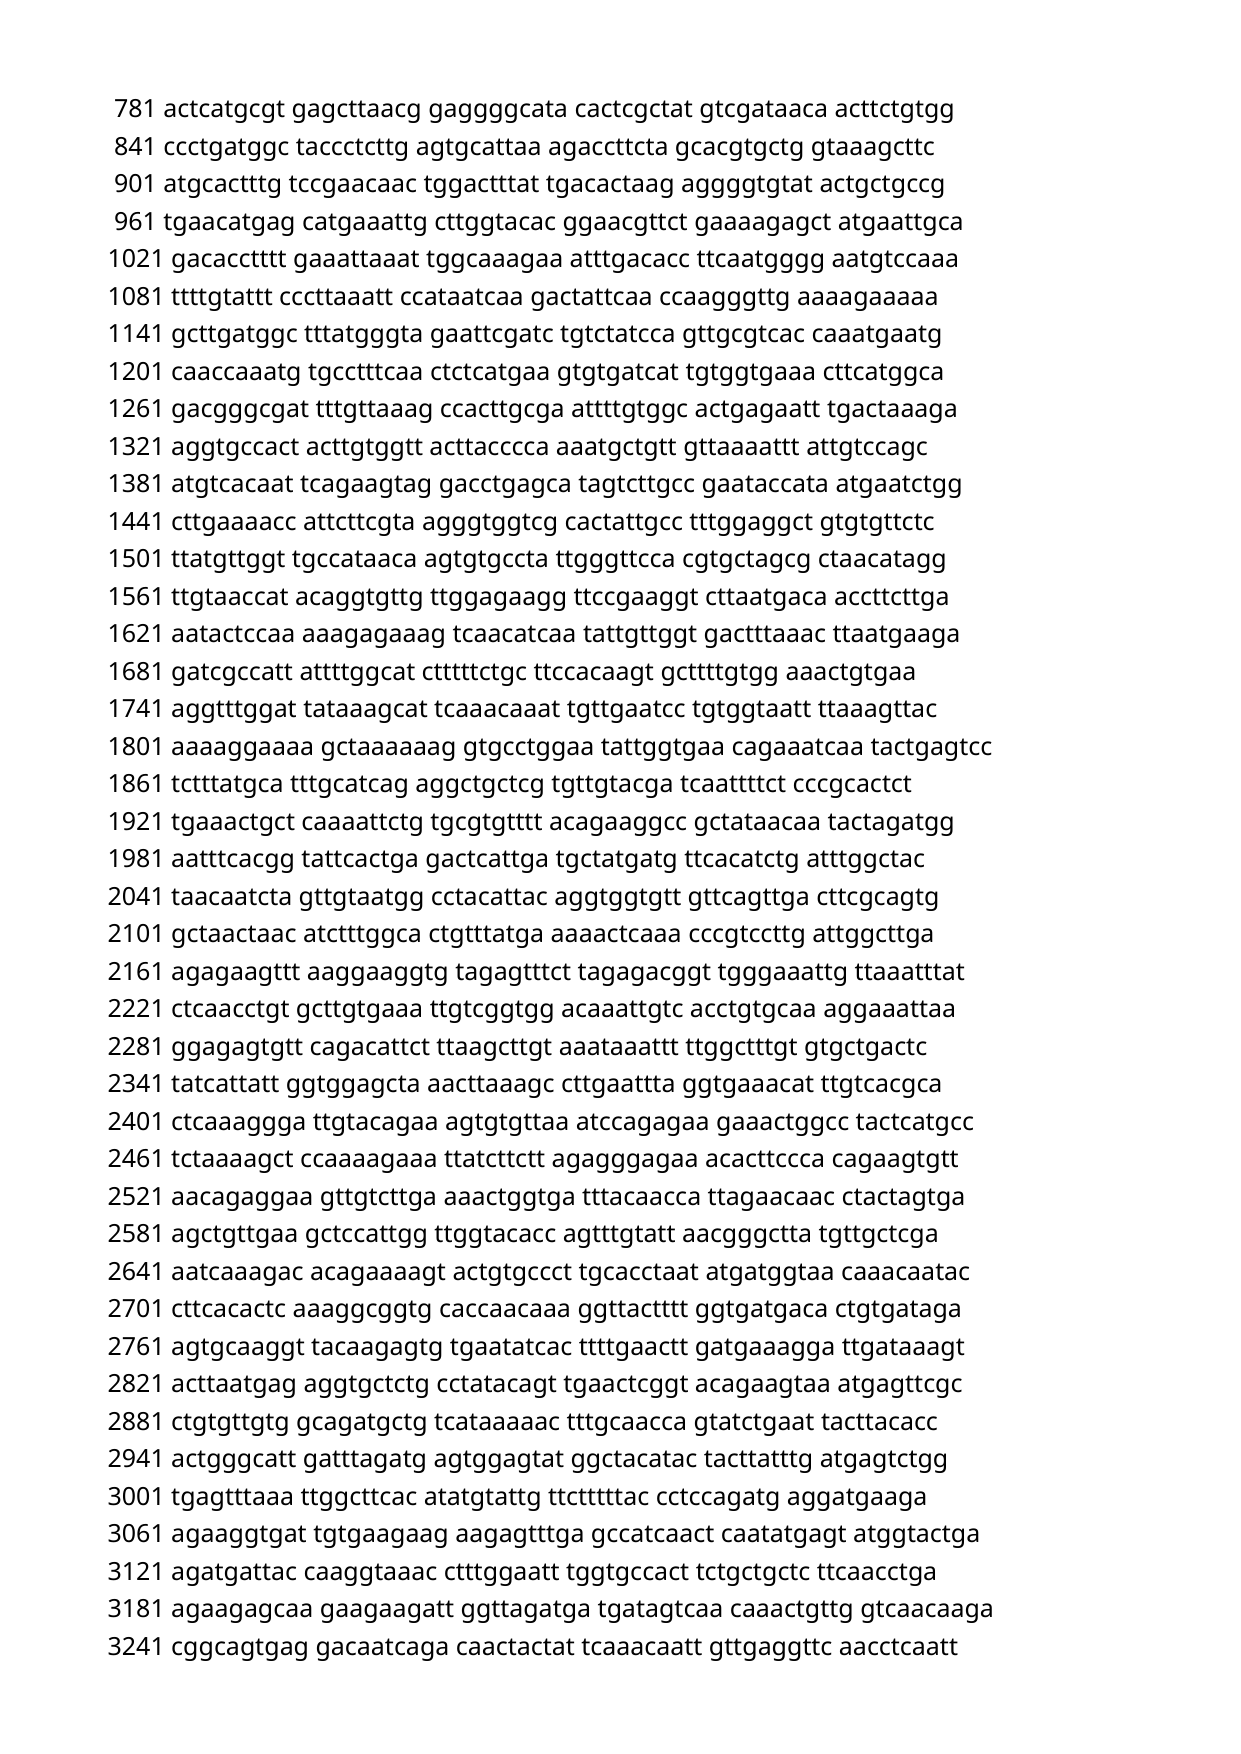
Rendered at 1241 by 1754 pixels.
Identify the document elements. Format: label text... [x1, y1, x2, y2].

text 2881 ctgtgttgtg gcagatgctg tcataaaaac tttgcaacca gtatctgaat tacttacacc [75, 1402, 1165, 1439]
text 3241 cggcagtgag gacaatcaga caactactat tcaaacaatt gttgaggttc aacctcaatt [75, 1627, 1165, 1664]
text 1261 gacgggcgat tttgttaaag ccacttgcga attttgtggc actgagaatt tgactaaaga [75, 389, 1165, 427]
text 2101 gctaactaac atctttggca ctgtttatga aaaactcaaa cccgtccttg attggcttga [75, 914, 1165, 952]
text 2641 aatcaaagac acagaaaagt actgtgccct tgcacctaat atgatggtaa caaacaatac [75, 1252, 1165, 1289]
text 2281 ggagagtgtt cagacattct ttaagcttgt aaataaattt ttggctttgt gtgctgactc [75, 1027, 1165, 1064]
text 2941 actgggcatt gatttagatg agtggagtat ggctacatac tacttatttg atgagtctgg [75, 1439, 1165, 1477]
text 1741 aggtttggat tataaagcat tcaaacaaat tgttgaatcc tgtggtaatt ttaaagttac [75, 689, 1165, 727]
text 901 atgcactttg tccgaacaac tggactttat tgacactaag aggggtgtat actgctgccg [75, 164, 1165, 202]
text 3181 agaagagcaa gaagaagatt ggttagatga tgatagtcaa caaactgttg gtcaacaaga [75, 1589, 1165, 1627]
text 3061 agaaggtgat tgtgaagaag aagagtttga gccatcaact caatatgagt atggtactga [75, 1514, 1165, 1552]
text 2221 ctcaacctgt gcttgtgaaa ttgtcggtgg acaaattgtc acctgtgcaa aggaaattaa [75, 989, 1165, 1027]
text 1921 tgaaactgct caaaattctg tgcgtgtttt acagaaggcc gctataacaa tactagatgg [75, 802, 1165, 839]
text 1501 ttatgttggt tgccataaca agtgtgccta ttgggttcca cgtgctagcg ctaacatagg [75, 539, 1165, 577]
text 961 tgaacatgag catgaaattg cttggtacac ggaacgttct gaaaagagct atgaattgca [75, 202, 1165, 239]
text 1021 gacacctttt gaaattaaat tggcaaagaa atttgacacc ttcaatgggg aatgtccaaa [75, 239, 1165, 277]
text 1381 atgtcacaat tcagaagtag gacctgagca tagtcttgcc gaataccata atgaatctgg [75, 464, 1165, 502]
text 2761 agtgcaaggt tacaagagtg tgaatatcac ttttgaactt gatgaaagga ttgataaagt [75, 1327, 1165, 1364]
text 2041 taacaatcta gttgtaatgg cctacattac aggtggtgtt gttcagttga cttcgcagtg [75, 877, 1165, 914]
text 1321 aggtgccact acttgtggtt acttacccca aaatgctgtt gttaaaattt attgtccagc [75, 427, 1165, 464]
text 1621 aatactccaa aaagagaaag tcaacatcaa tattgttggt gactttaaac ttaatgaaga [75, 614, 1165, 652]
text 1081 ttttgtattt cccttaaatt ccataatcaa gactattcaa ccaagggttg aaaagaaaaa [75, 277, 1165, 314]
text 1681 gatcgccatt attttggcat ctttttctgc ttccacaagt gcttttgtgg aaactgtgaa [75, 652, 1165, 689]
text 1861 tctttatgca tttgcatcag aggctgctcg tgttgtacga tcaattttct cccgcactct [75, 764, 1165, 802]
text 3121 agatgattac caaggtaaac ctttggaatt tggtgccact tctgctgctc ttcaacctga [75, 1552, 1165, 1589]
text 1981 aatttcacgg tattcactga gactcattga tgctatgatg ttcacatctg atttggctac [75, 839, 1165, 877]
text 2341 tatcattatt ggtggagcta aacttaaagc cttgaattta ggtgaaacat ttgtcacgca [75, 1064, 1165, 1102]
text 1561 ttgtaaccat acaggtgttg ttggagaagg ttccgaaggt cttaatgaca accttcttga [75, 577, 1165, 614]
text 1441 cttgaaaacc attcttcgta agggtggtcg cactattgcc tttggaggct gtgtgttctc [75, 502, 1165, 539]
text 2521 aacagaggaa gttgtcttga aaactggtga tttacaacca ttagaacaac ctactagtga [75, 1177, 1165, 1214]
text 1141 gcttgatggc tttatgggta gaattcgatc tgtctatcca gttgcgtcac caaatgaatg [75, 314, 1165, 352]
text 2581 agctgttgaa gctccattgg ttggtacacc agtttgtatt aacgggctta tgttgctcga [75, 1214, 1165, 1252]
text 1201 caaccaaatg tgcctttcaa ctctcatgaa gtgtgatcat tgtggtgaaa cttcatggca [75, 352, 1165, 389]
text 2401 ctcaaaggga ttgtacagaa agtgtgttaa atccagagaa gaaactggcc tactcatgcc [75, 1102, 1165, 1139]
text 2821 acttaatgag aggtgctctg cctatacagt tgaactcggt acagaagtaa atgagttcgc [75, 1364, 1165, 1402]
text 781 actcatgcgt gagcttaacg gaggggcata cactcgctat gtcgataaca acttctgtgg [75, 89, 1165, 127]
text 841 ccctgatggc taccctcttg agtgcattaa agaccttcta gcacgtgctg gtaaagcttc [75, 127, 1165, 164]
text 2161 agagaagttt aaggaaggtg tagagtttct tagagacggt tgggaaattg ttaaatttat [75, 952, 1165, 989]
text 1801 aaaaggaaaa gctaaaaaag gtgcctggaa tattggtgaa cagaaatcaa tactgagtcc [75, 727, 1165, 764]
text 3001 tgagtttaaa ttggcttcac atatgtattg ttctttttac cctccagatg aggatgaaga [75, 1477, 1165, 1514]
text 2701 cttcacactc aaaggcggtg caccaacaaa ggttactttt ggtgatgaca ctgtgataga [75, 1289, 1165, 1327]
text 2461 tctaaaagct ccaaaagaaa ttatcttctt agagggagaa acacttccca cagaagtgtt [75, 1139, 1165, 1177]
